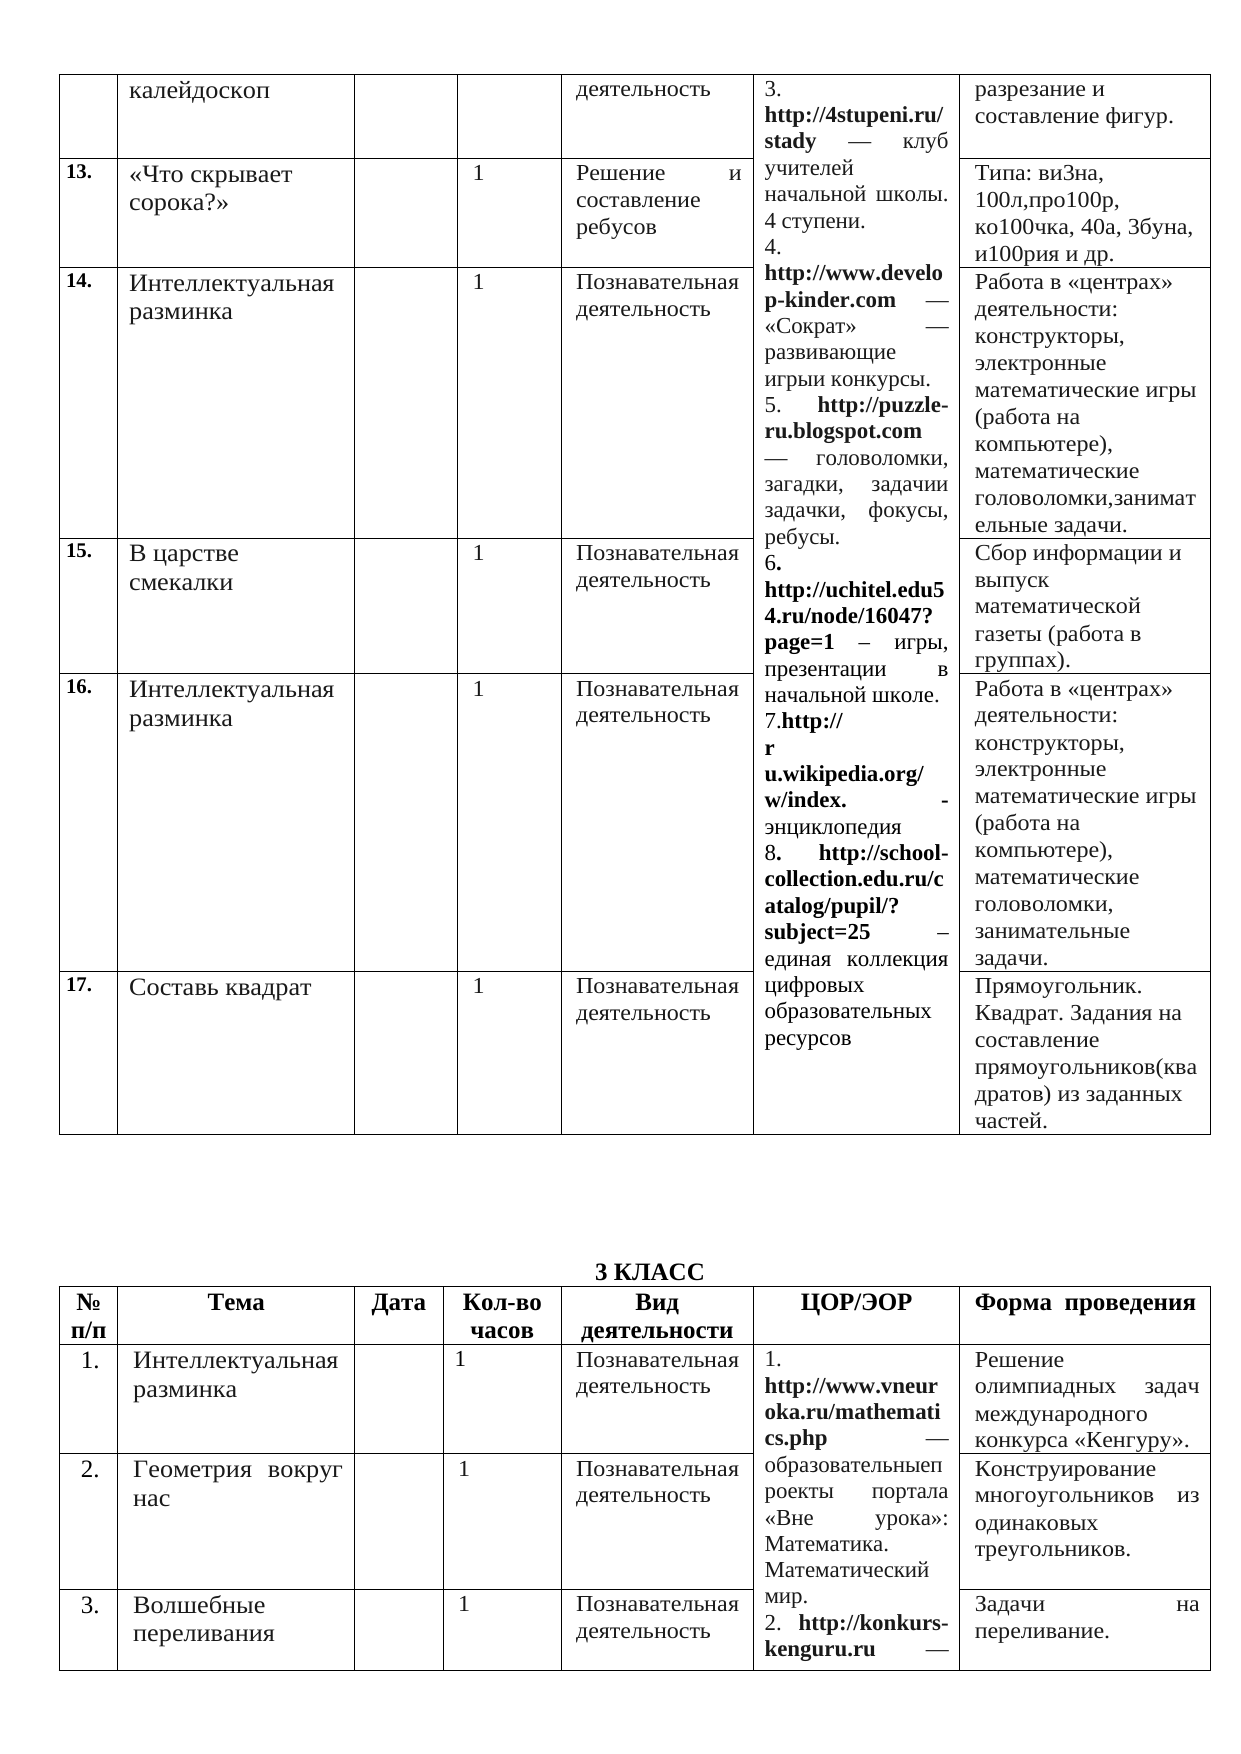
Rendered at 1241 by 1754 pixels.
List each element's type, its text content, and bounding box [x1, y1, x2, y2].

table_cell «Что скрывает сорока?» [118, 159, 354, 267]
table_cell Сбор информации и выпуск математической газеты (работа в группах). [960, 539, 1210, 673]
table_cell Познавательная деятельность [562, 674, 753, 971]
table_cell Геометрия вокруг нас [118, 1454, 354, 1589]
table_cell [355, 674, 457, 971]
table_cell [960, 75, 1210, 158]
table_cell 1 [458, 972, 561, 1134]
table_cell 1 [444, 1590, 561, 1670]
table_cell Решение и составление ребусов [562, 159, 753, 267]
table_cell [355, 539, 457, 673]
table_cell 1 [458, 539, 561, 673]
table_cell Интеллектуальная разминка [118, 268, 354, 537]
table_cell 1 [458, 75, 561, 158]
table_cell Прямоугольник. Квадрат. Задания на составление прямоугольников(квадратов) из заданных частей. [960, 972, 1210, 1134]
table_cell Познавательная деятельность [562, 1345, 753, 1453]
table_cell [355, 1454, 443, 1589]
table_cell [60, 1454, 117, 1589]
table_cell Работа в «центрах» деятельности: конструкторы, электронные математические игры (работа на компьютере), математические головоломки, занимательные задачи. [960, 674, 1210, 971]
table_cell [60, 674, 117, 971]
table_cell Конструирование многоугольников из одинаковых треугольников. [960, 1454, 1210, 1589]
table_cell 1 [458, 268, 561, 537]
table_cell 1 [444, 1345, 561, 1453]
table_header Кол-во часов [444, 1287, 561, 1344]
table_header № п/п [60, 1287, 117, 1344]
table_header Тема [118, 1287, 354, 1344]
table_cell Волшебные переливания [118, 1590, 354, 1670]
table_cell Интеллектуальная разминка [118, 674, 354, 971]
table_cell Составь квадрат [118, 972, 354, 1134]
table_cell Типа: ви3на, 100л,про100р, ко100чка, 40а, 3буна, и100рия и др. [960, 159, 1210, 267]
table_cell [355, 159, 457, 267]
table_cell Решение олимпиадных задач международного конкурса «Кенгуру». [960, 1345, 1210, 1453]
table_cell 1 [458, 674, 561, 971]
table_header Вид деятельности [562, 1287, 753, 1344]
table_cell Познавательная деятельность [562, 268, 753, 537]
table_cell [60, 1590, 117, 1670]
table_cell Интеллектуальная разминка [118, 1345, 354, 1453]
table_cell [355, 75, 457, 158]
table_cell В царстве смекалки [118, 539, 354, 673]
table_cell [355, 1345, 443, 1453]
table_cell Познавательная деятельность [562, 539, 753, 673]
table_cell [60, 539, 117, 673]
table_header ЦОР/ЭОР [754, 1287, 959, 1344]
table_cell 1. http://www.vneuroka.ru/mathematics.php — образовательныепроекты портала «Вне урока»: Математика. Математический мир. 2. http://konkurs-kenguru.ru — российская страница международного математического конкурса «Кенгуру». 3. http://4stupeni.ru/stady — клуб учителей начальной школы. 4 ступени. 4. http://www.develop-kinder.com — «Сократ» — развивающие игрыи конкурсы. 5. http://puzzle-ru.blogspot.com — головоломки, загадки, задачии задачки, фокусы, ребусы. 6. http://uchitel.edu54.ru/node/16047?page=1 – игры, презентации в начальной школе. 7.http://ru.wikipedia.org/w/index. -энциклопедия 8. http://school-collection.edu.ru/catalog/pupil/?subject=25 – единая коллекция цифровых образовательных ресурсов [754, 1345, 959, 1670]
text 3 КЛАСС [133, 1257, 1122, 1286]
table_cell [60, 268, 117, 537]
table_header Форма проведения [960, 1287, 1210, 1344]
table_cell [562, 1590, 753, 1670]
table_cell [355, 268, 457, 537]
table_cell [60, 972, 117, 1134]
table_cell Познавательная деятельность [562, 1454, 753, 1589]
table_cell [562, 75, 753, 158]
table_cell 1 [458, 159, 561, 267]
table_cell Задачи на переливание. [960, 1590, 1210, 1670]
table_cell [60, 75, 117, 158]
table_cell [60, 1345, 117, 1453]
table_cell [60, 159, 117, 267]
table_cell Познавательная деятельность [562, 972, 753, 1134]
table_cell 1 [444, 1454, 561, 1589]
table_header Дата [355, 1287, 443, 1344]
table_cell [355, 972, 457, 1134]
table_cell [355, 1590, 443, 1670]
table_cell Работа в «центрах» деятельности: конструкторы, электронные математические игры (работа на компьютере), математические головоломки,занимательные задачи. [960, 268, 1210, 537]
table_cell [118, 75, 354, 158]
